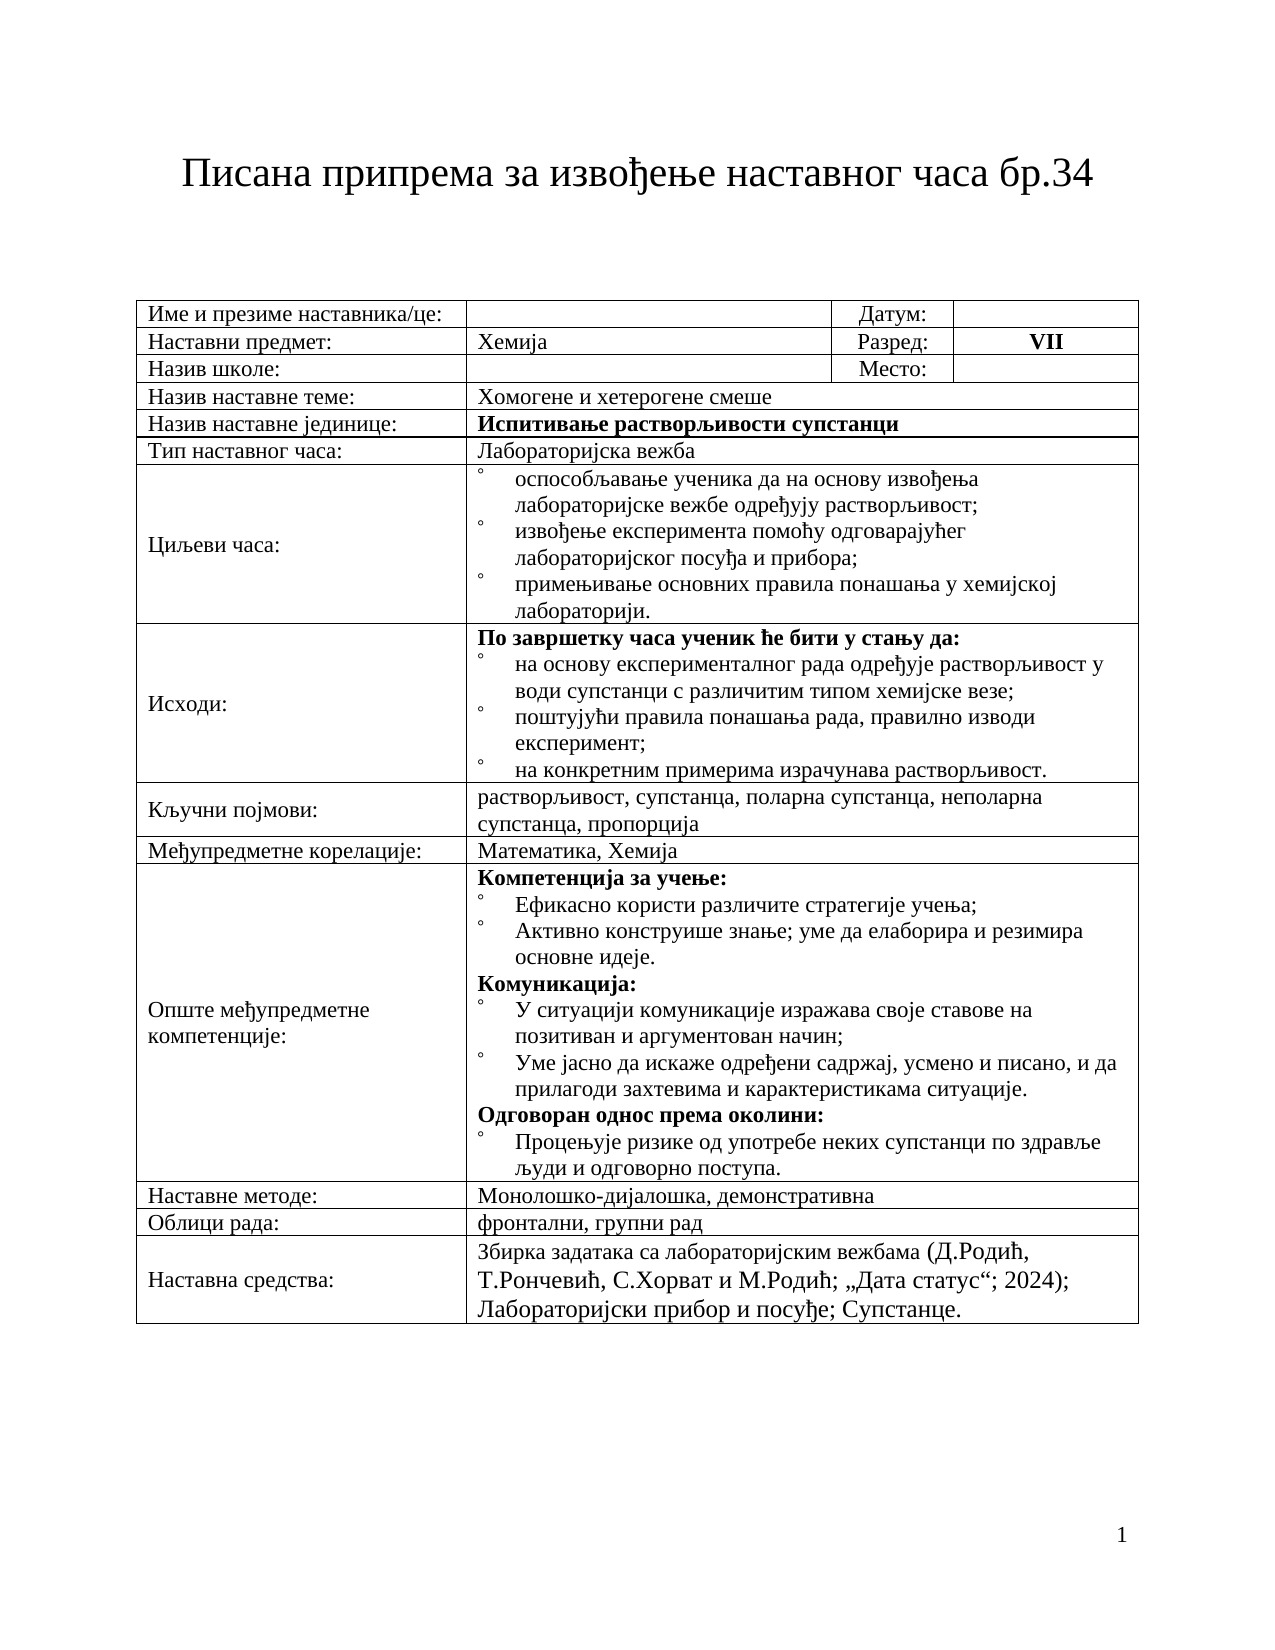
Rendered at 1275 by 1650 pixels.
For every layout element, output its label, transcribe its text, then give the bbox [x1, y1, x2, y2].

table_header Датум: [832, 301, 953, 327]
table_cell Компетенција за учење: Ефикасно користи различите стратегије учења; Активно конструише знање; уме да елаборира и резимира основне идеје. Комуникација: У ситуацији комуникације изражава своје ставове на позитиван и аргументован начин; Уме јасно да искаже одређени садржај, усмено и писано, и да прилагоди захтевима и карактеристикама ситуације. Одговоран однос према околини: Процењује ризике од употребе неких супстанци по здравље људи и одговорно поступа. [467, 864, 1138, 1181]
table_cell Међупредметне корелације: [137, 837, 466, 863]
table_cell Облици рада: [137, 1209, 466, 1235]
table_cell Наставна средства: [137, 1236, 466, 1323]
table_cell Циљеви часа: [137, 465, 466, 623]
table_cell Испитивање растворљивости супстанци [467, 410, 1138, 436]
table_cell фронтални, групни рад [467, 1209, 1138, 1235]
table_cell Наставне методе: [137, 1182, 466, 1208]
table_cell Хомогене и хетерогене смеше [467, 383, 1138, 409]
table_cell VII [954, 328, 1138, 354]
table_cell Тип наставног часа: [137, 438, 466, 464]
table_cell Монолошко-дијалошка, демонстративна [467, 1182, 1138, 1208]
table_header Име и презиме наставника/це: [137, 301, 466, 327]
text Писана припрема за извођење наставног часа бр.34 [148, 148, 1127, 196]
table_cell Назив наставне теме: [137, 383, 466, 409]
table_cell [954, 355, 1138, 382]
table_cell Исходи: [137, 624, 466, 782]
table_cell Назив школе: [137, 355, 466, 382]
table_cell Хемија [467, 328, 831, 354]
table_cell растворљивост, супстанца, поларна супстанца, неполарна супстанца, пропорција [467, 783, 1138, 836]
table_cell Математика, Хемија [467, 837, 1138, 863]
table_cell Разред: [832, 328, 953, 354]
table_cell По завршетку часа ученик ће бити у стању да: на основу експерименталног рада одређује растворљивост у води супстанци с различитим типом хемијске везе; поштујући правила понашања рада, правилно изводи експеримент; на конкретним примерима израчунава растворљивост. [467, 624, 1138, 782]
table_cell Кључни појмови: [137, 783, 466, 836]
table_header [467, 301, 831, 327]
table_cell Место: [832, 355, 953, 382]
table_cell Наставни предмет: [137, 328, 466, 354]
table_header [954, 301, 1138, 327]
table_cell [467, 355, 831, 382]
table_cell оспособљавање ученика да на основу извођења лабораторијске вежбе одређују растворљивост; извођење експеримента помоћу одговарајућег лабораторијског посуђа и прибора; примењивање основних правила понашања у хемијској лабораторији. [467, 465, 1138, 623]
table_cell Опште међупредметне компетенције: [137, 864, 466, 1181]
table_cell Назив наставне јединице: [137, 410, 466, 436]
table_cell Лабораторијска вежба [467, 438, 1138, 464]
table_cell Збирка задатака са лабораторијским вежбама (Д.Родић, Т.Рончевић, С.Хорват и М.Родић; „Дата статус“; 2024); Лабораторијски прибор и посуђе; Супстанце. [467, 1236, 1138, 1323]
